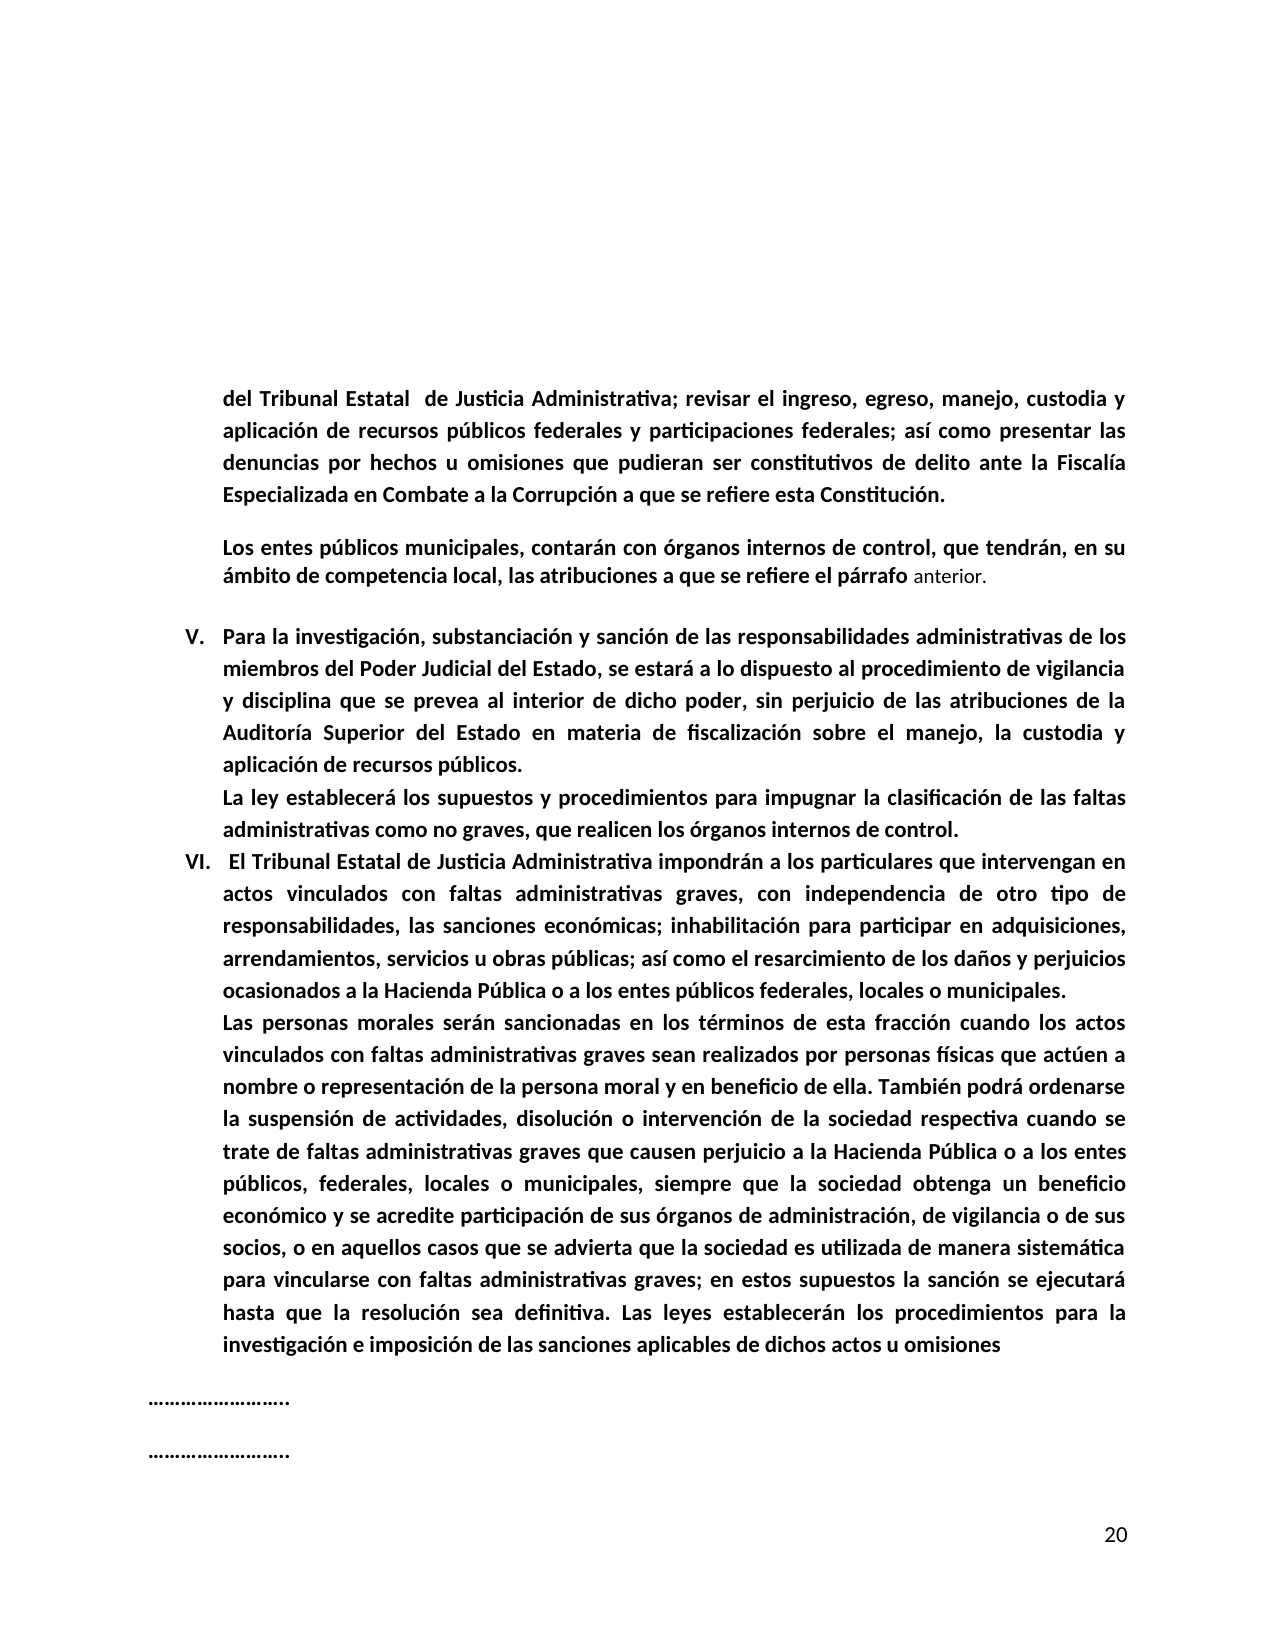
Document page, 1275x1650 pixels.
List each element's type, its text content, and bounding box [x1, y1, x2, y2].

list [223, 384, 1127, 508]
text Los entes públicos municipales, contarán con órganos internos de control, que tendrán, en su ámbito de competencia local, las atribuciones a que se refiere el párrafo anterior. [223, 533, 1127, 589]
list Las personas morales serán sancionadas en los términos de esta fracción cuando los actos vinculados con faltas administrativas graves sean realizados por personas físicas que actúen a nombre o representación de la persona moral y en beneficio de ella. También podrá ordenarse la suspensión de actividades, disolución o intervención de la sociedad respectiva cuando se trate de faltas administrativas graves que causen perjuicio a la Hacienda Pública o a los entes públicos, federales, locales o municipales, siempre que la sociedad obtenga un beneficio económico y se acredite participación de sus órganos de administración, de vigilancia o de sus socios, o en aquellos casos que se advierta que la sociedad es utilizada de manera sistemática para vincularse con faltas administrativas graves; en estos supuestos la sanción se ejecutará hasta que la resolución sea definitiva. Las leyes establecerán los procedimientos para la investigación e imposición de las sanciones aplicables de dichos actos u omisiones [223, 1008, 1127, 1358]
text …………………….. [148, 1436, 1127, 1464]
list La ley establecerá los supuestos y procedimientos para impugnar la clasificación de las faltas administrativas como no graves, que realicen los órganos internos de control. [223, 783, 1127, 843]
list Para la investigación, substanciación y sanción de las responsabilidades administrativas de los miembros del Poder Judicial del Estado, se estará a lo dispuesto al procedimiento de vigilancia y disciplina que se prevea al interior de dicho poder, sin perjuicio de las atribuciones de la Auditoría Superior del Estado en materia de fiscalización sobre el manejo, la custodia y aplicación de recursos públicos. [185, 622, 1127, 778]
text …………………….. [148, 1383, 1127, 1411]
list El Tribunal Estatal de Justicia Administrativa impondrán a los particulares que intervengan en actos vinculados con faltas administrativas graves, con independencia de otro tipo de responsabilidades, las sanciones económicas; inhabilitación para participar en adquisiciones, arrendamientos, servicios u obras públicas; así como el resarcimiento de los daños y perjuicios ocasionados a la Hacienda Pública o a los entes públicos federales, locales o municipales. [185, 847, 1127, 1004]
